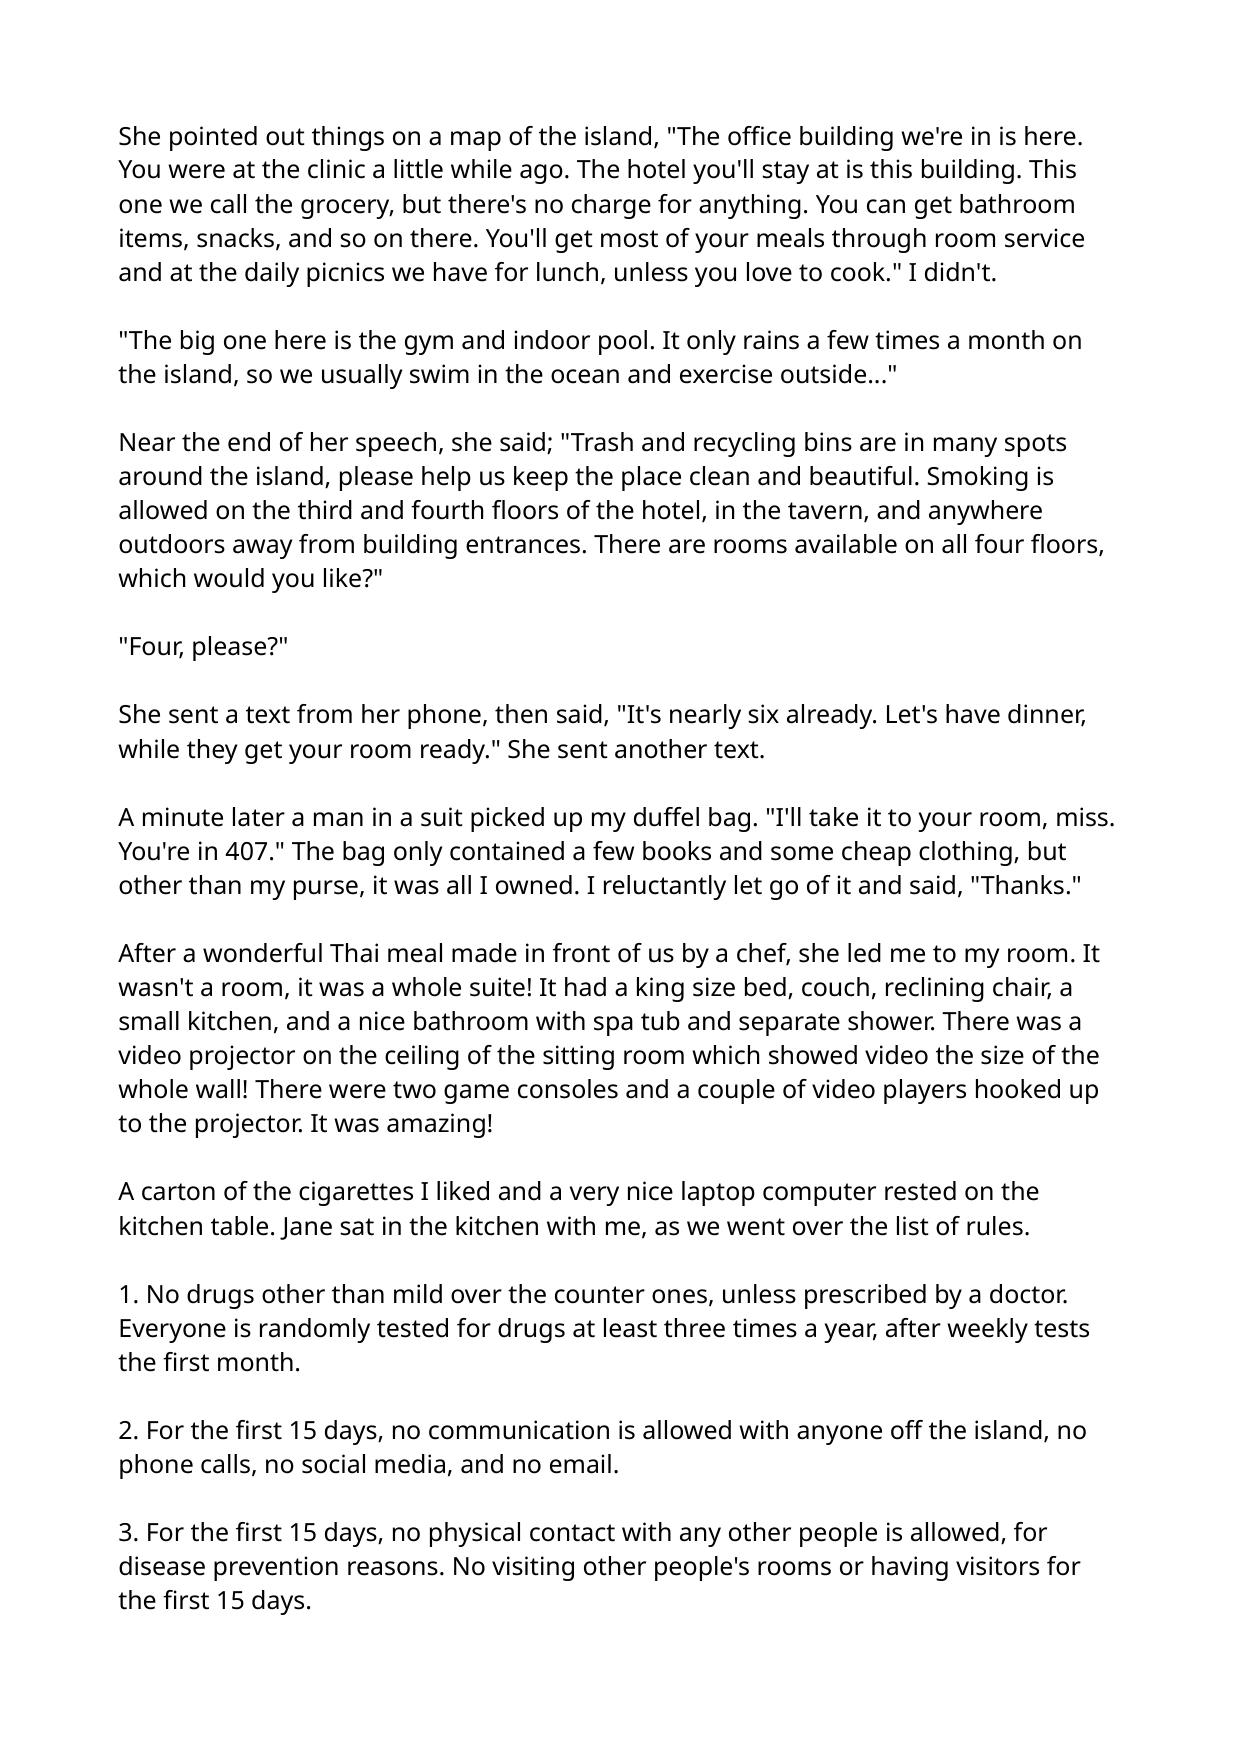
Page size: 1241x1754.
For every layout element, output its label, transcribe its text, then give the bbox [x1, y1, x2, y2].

text After a wonderful Thai meal made in front of us by a chef, she led me to my room. It wasn't a room, it was a whole suite! It had a king size bed, couch, reclining chair, a small kitchen, and a nice bathroom with spa tub and separate shower. There was a video projector on the ceiling of the sitting room which showed video the size of the whole wall! There were two game consoles and a couple of video players hooked up to the projector. It was amazing! [118, 936, 1122, 1140]
text "The big one here is the gym and indoor pool. It only rains a few times a month on the island, so we usually swim in the ocean and exercise outside..." [118, 322, 1122, 391]
text A minute later a man in a suit picked up my duffel bag. "I'll take it to your room, miss. You're in 407." The bag only contained a few books and some cheap clothing, but other than my purse, it was all I owned. I reluctantly let go of it and said, "Thanks." [118, 799, 1122, 902]
text 1. No drugs other than mild over the counter ones, unless prescribed by a doctor. Everyone is randomly tested for drugs at least three times a year, after weekly tests the first month. [118, 1276, 1122, 1378]
text 3. For the first 15 days, no physical contact with any other people is allowed, for disease prevention reasons. No visiting other people's rooms or having visitors for the first 15 days. [118, 1515, 1122, 1617]
text 2. For the first 15 days, no communication is allowed with anyone off the island, no phone calls, no social media, and no email. [118, 1412, 1122, 1481]
text A carton of the cigarettes I liked and a very nice laptop computer rested on the kitchen table. Jane sat in the kitchen with me, as we went over the list of rules. [118, 1174, 1122, 1242]
text Near the end of her speech, she said; "Trash and recycling bins are in many spots around the island, please help us keep the place clean and beautiful. Smoking is allowed on the third and fourth floors of the hotel, in the tavern, and anywhere outdoors away from building entrances. There are rooms available on all four floors, which would you like?" [118, 425, 1122, 595]
text "Four, please?" [118, 629, 1122, 663]
text She pointed out things on a map of the island, "The office building we're in is here. You were at the clinic a little while ago. The hotel you'll stay at is this building. This one we call the grocery, but there's no charge for anything. You can get bathroom items, snacks, and so on there. You'll get most of your meals through room service and at the daily picnics we have for lunch, unless you love to cook." I didn't. [118, 118, 1122, 288]
text She sent a text from her phone, then said, "It's nearly six already. Let's have dinner, while they get your room ready." She sent another text. [118, 697, 1122, 765]
